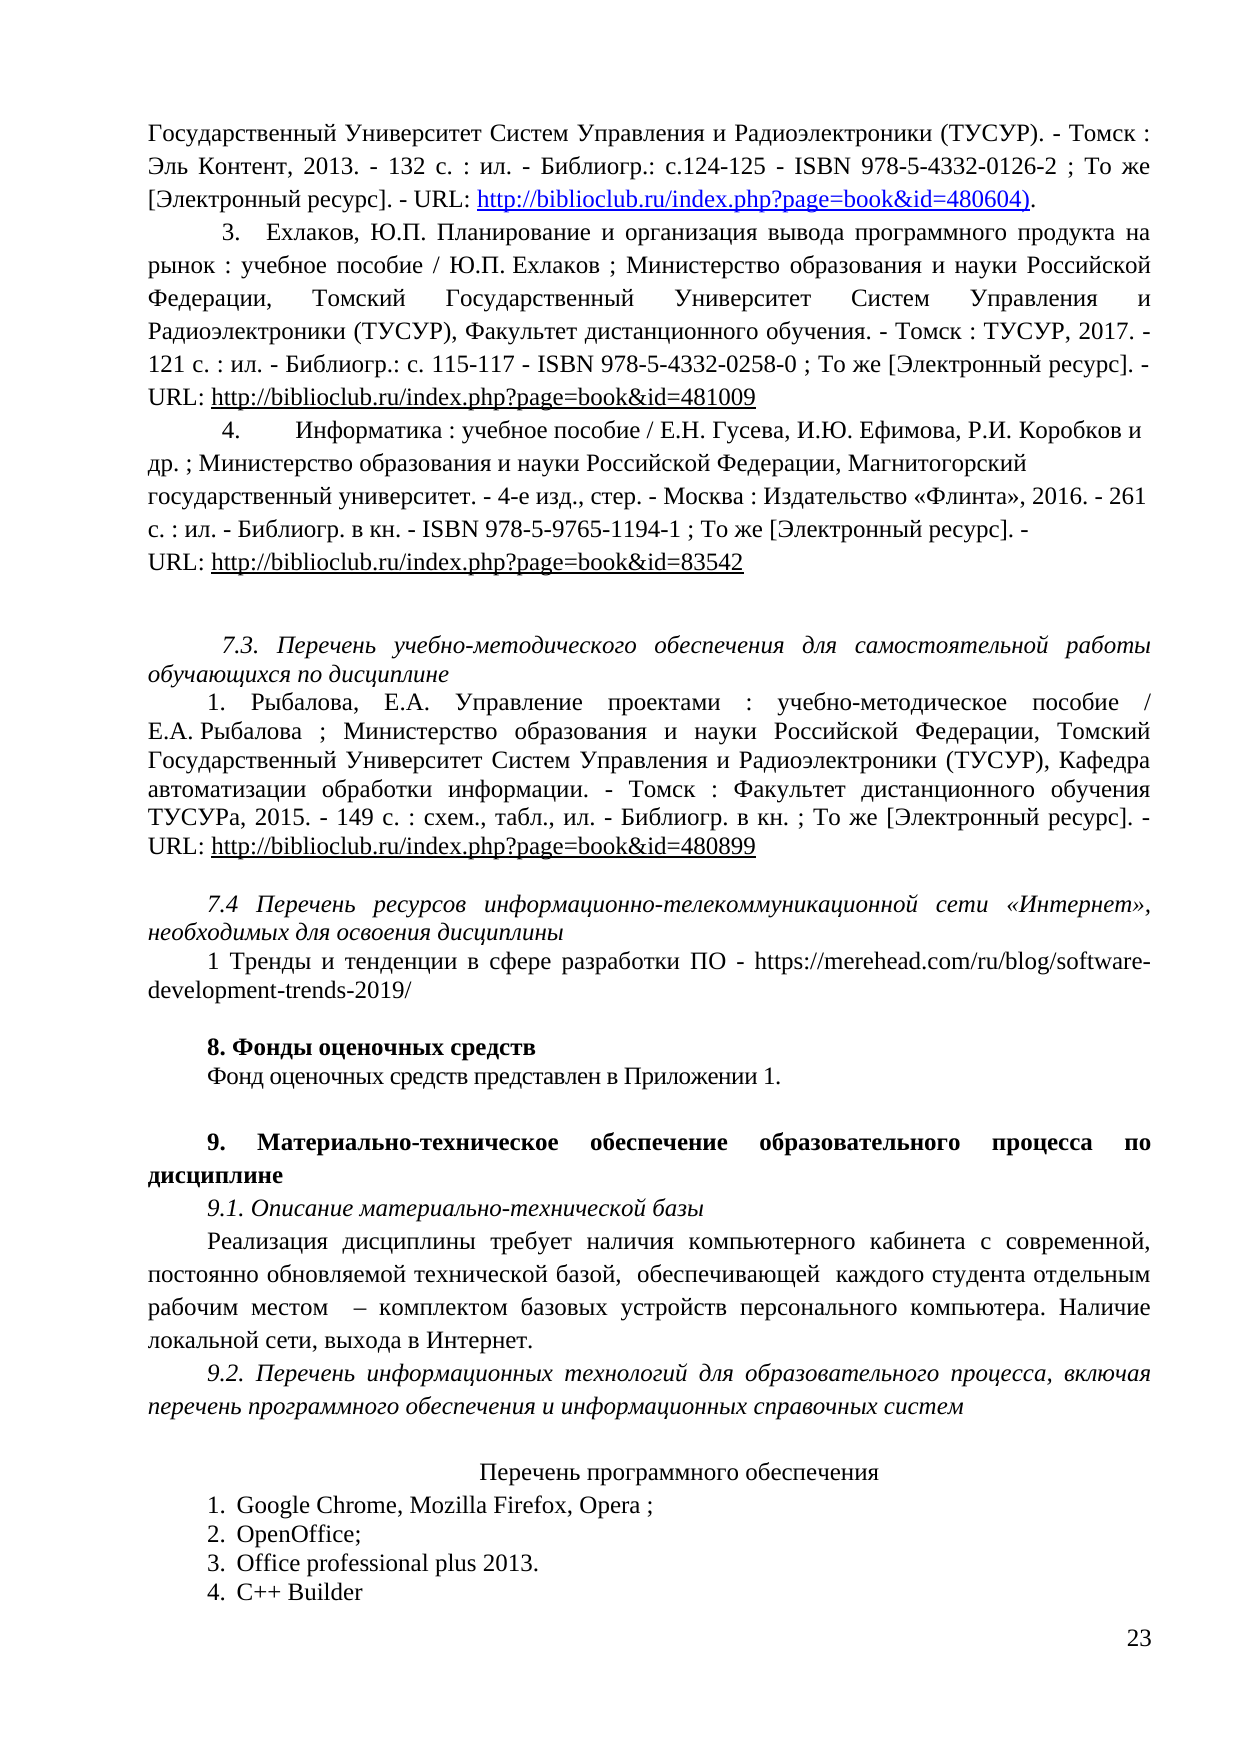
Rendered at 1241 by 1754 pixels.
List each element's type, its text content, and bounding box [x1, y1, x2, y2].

list Google Chrome, Mozilla Firefox, Opera ; [207, 1491, 1152, 1519]
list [148, 118, 1152, 213]
list Office professional plus 2013. [207, 1548, 1152, 1577]
text 9.1. Описание материально-технической базы [148, 1193, 1152, 1222]
list OpenOffice; [207, 1519, 1152, 1548]
text Реализация дисциплины требует наличия компьютерного кабинета с современной, постоянно обновляемой технической базой, обеспечивающей каждого студента отдельным рабочим местом – комплектом базовых устройств персонального компьютера. Наличие локальной сети, выхода в Интернет. [148, 1226, 1152, 1354]
text 9.2. Перечень информационных технологий для образовательного процесса, включая перечень программного обеспечения и информационных справочных систем [148, 1358, 1152, 1420]
list Ехлаков, Ю.П. Планирование и организация вывода программного продукта на рынок : учебное пособие / Ю.П. Ехлаков ; Министерство образования и науки Российской Федерации, Томский Государственный Университет Систем Управления и Радиоэлектроники (ТУСУР), Факультет дистанционного обучения. - Томск : ТУСУР, 2017. - 121 с. : ил. - Библиогр.: с. 115-117 - ISBN 978-5-4332-0258-0 ; То же [Электронный ресурс]. - URL: http://biblioclub.ru/index.php?page=book&id=481009 [148, 217, 1152, 411]
subtitle 1 Тренды и тенденции в сфере разработки ПО - https://merehead.com/ru/blog/software-development-trends-2019/ [148, 946, 1152, 1004]
text 1. Рыбалова, Е.А. Управление проектами : учебно-методическое пособие / Е.А. Рыбалова ; Министерство образования и науки Российской Федерации, Томский Государственный Университет Систем Управления и Радиоэлектроники (ТУСУР), Кафедра автоматизации обработки информации. - Томск : Факультет дистанционного обучения ТУСУРа, 2015. - 149 с. : схем., табл., ил. - Библиогр. в кн. ; То же [Электронный ресурс]. - URL: http://biblioclub.ru/index.php?page=book&id=480899 [148, 687, 1152, 860]
list C++ Builder [207, 1577, 1152, 1606]
text 7.4 Перечень ресурсов информационно-телекоммуникационной сети «Интернет», необходимых для освоения дисциплины [148, 889, 1152, 946]
text 9. Материально-техническое обеспечение образовательного процесса по дисциплине [148, 1127, 1152, 1189]
list Информатика : учебное пособие / Е.Н. Гусева, И.Ю. Ефимова, Р.И. Коробков и др. ; Министерство образования и науки Российской Федерации, Магнитогорский государственный университет. - 4-е изд., стер. - Москва : Издательство «Флинта», 2016. - 261 с. : ил. - Библиогр. в кн. - ISBN 978-5-9765-1194-1 ; То же [Электронный ресурс]. - URL: http://biblioclub.ru/index.php?page=book&id=83542 [148, 415, 1152, 576]
text Фонд оценочных средств представлен в Приложении 1. [148, 1061, 1152, 1090]
text 8. Фонды оценочных средств [148, 1032, 1152, 1061]
text 7.3. Перечень учебно-методического обеспечения для самостоятельной работы обучающихся по дисциплине [148, 630, 1152, 687]
text Перечень программного обеспечения [148, 1457, 1152, 1486]
